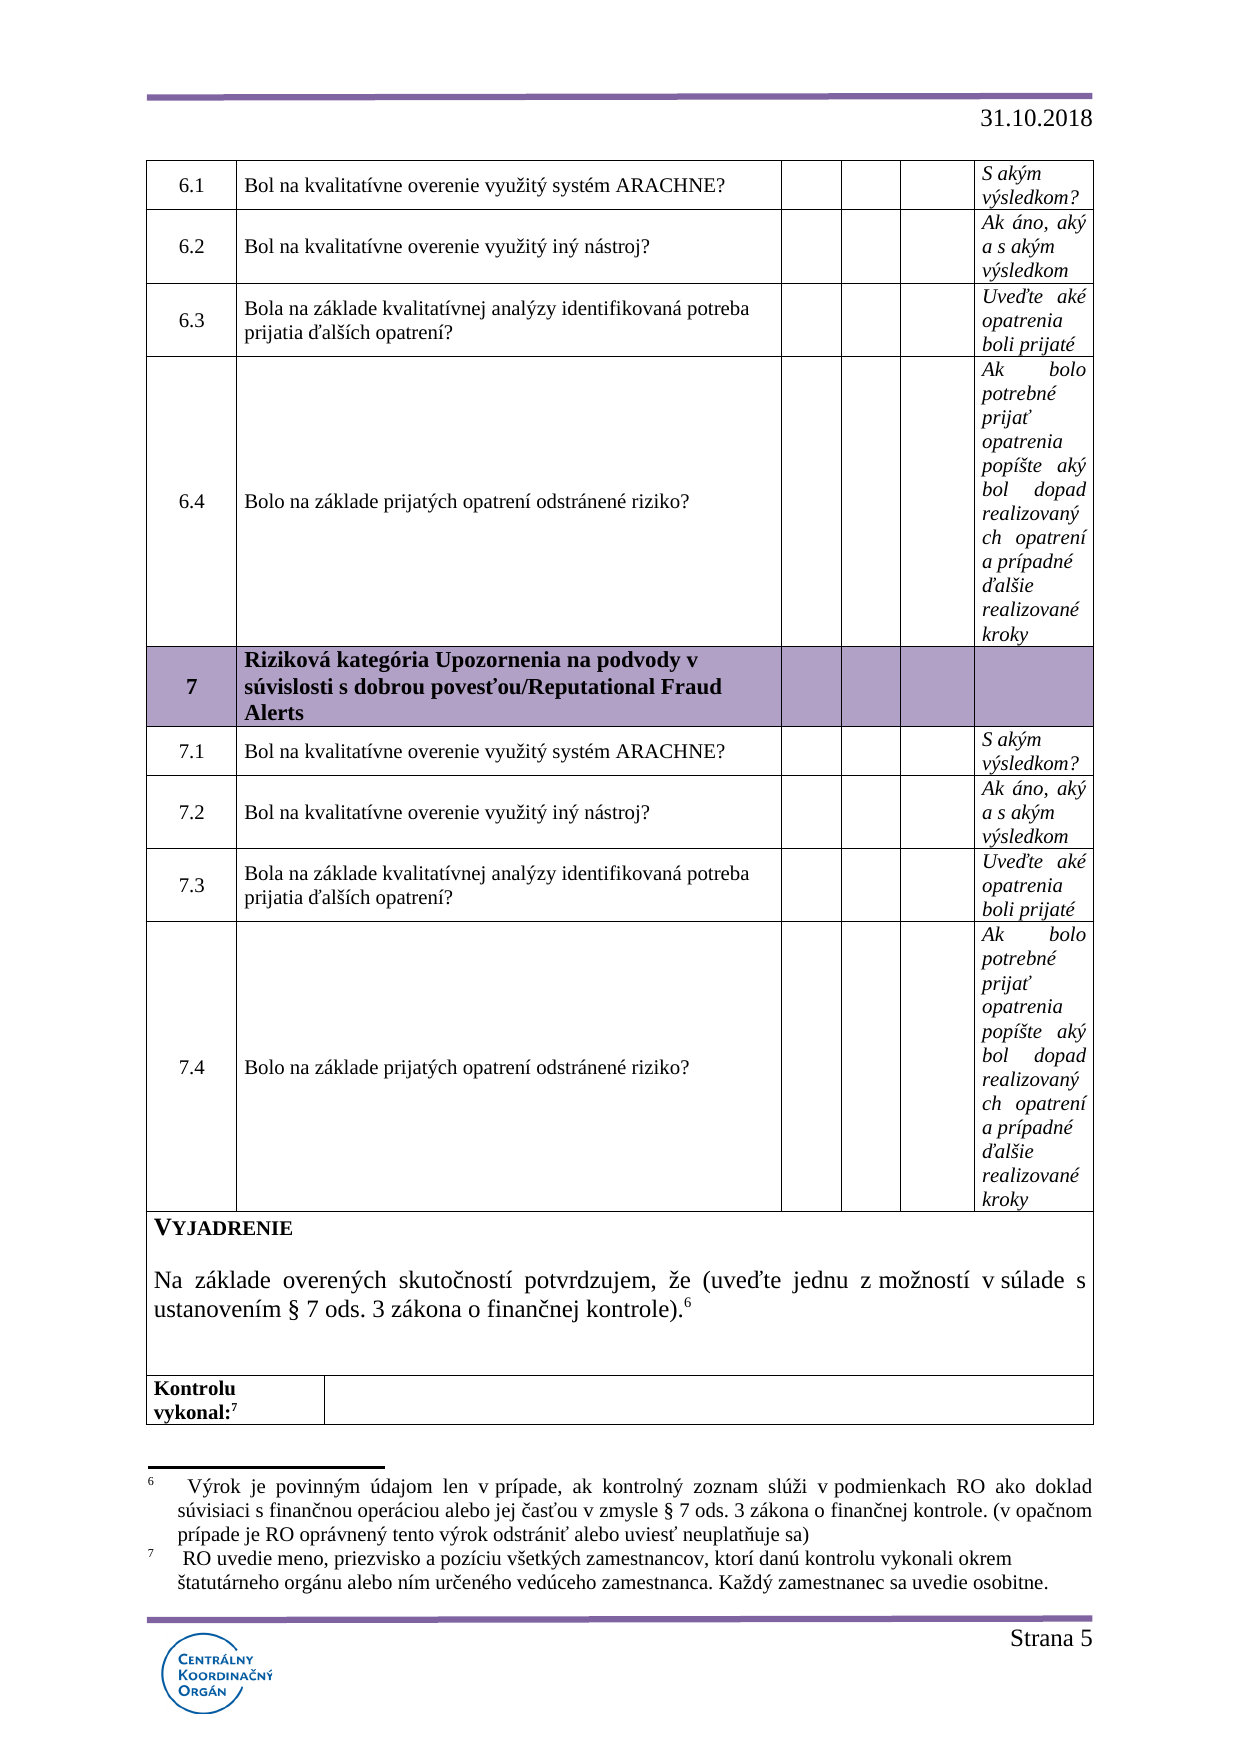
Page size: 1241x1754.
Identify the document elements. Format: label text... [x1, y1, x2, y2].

table_cell Bola na základe kvalitatívnej analýzy identifikovaná potreba prijatia ďalších opatrení? [237, 849, 781, 921]
table_cell Bol na kvalitatívne overenie využitý systém ARACHNE? [237, 727, 781, 775]
table_cell Bolo na základe prijatých opatrení odstránené riziko? [237, 357, 781, 646]
table_cell [782, 161, 841, 209]
table_cell [782, 922, 841, 1211]
table_cell VYJADRENIE Na základe overených skutočností potvrdzujem, že (uveďte jednu z možností v súlade s ustanovením § 7 ods. 3 zákona o finančnej kontrole). [147, 1212, 1093, 1375]
table_cell 7.3 [147, 849, 236, 921]
table_cell [901, 357, 974, 646]
table_cell [842, 647, 900, 726]
table_cell 6.2 [147, 210, 236, 282]
picture [159, 1631, 272, 1713]
table_cell Ak bolo potrebné prijať opatrenia popíšte aký bol dopad realizovaných opatrení a prípadné ďalšie realizované kroky [975, 922, 1093, 1211]
table_cell 7.2 [147, 776, 236, 848]
table_cell Bola na základe kvalitatívnej analýzy identifikovaná potreba prijatia ďalších opatrení? [237, 284, 781, 356]
table_cell [975, 647, 1093, 726]
table_cell [901, 161, 974, 209]
table_cell Bol na kvalitatívne overenie využitý systém ARACHNE? [237, 161, 781, 209]
table_cell [901, 849, 974, 921]
table_cell [842, 922, 900, 1211]
table_cell [901, 727, 974, 775]
table_cell Uveďte aké opatrenia boli prijaté [975, 849, 1093, 921]
table_cell [901, 284, 974, 356]
table_cell Kontrolu vykonal: [147, 1376, 324, 1424]
table_cell Bol na kvalitatívne overenie využitý iný nástroj? [237, 210, 781, 282]
table_cell [842, 284, 900, 356]
table_cell [842, 776, 900, 848]
table_cell [782, 284, 841, 356]
table_cell Bolo na základe prijatých opatrení odstránené riziko? [237, 922, 781, 1211]
table_cell [901, 776, 974, 848]
table_cell Bol na kvalitatívne overenie využitý iný nástroj? [237, 776, 781, 848]
table_cell [842, 210, 900, 282]
table_cell Uveďte aké opatrenia boli prijaté [975, 284, 1093, 356]
table_cell 7.4 [147, 922, 236, 1211]
table_cell Ak áno, aký a s akým výsledkom [975, 210, 1093, 282]
table_cell 6.1 [147, 161, 236, 209]
table_cell 7 [147, 647, 236, 726]
table_cell [782, 849, 841, 921]
table_cell [782, 357, 841, 646]
table_cell S akým výsledkom? [975, 161, 1093, 209]
table_cell 7.1 [147, 727, 236, 775]
table_cell [901, 210, 974, 282]
table_cell [782, 776, 841, 848]
table_cell S akým výsledkom? [975, 727, 1093, 775]
table_cell [901, 647, 974, 726]
table_cell [782, 210, 841, 282]
table_cell [782, 727, 841, 775]
table_cell [901, 922, 974, 1211]
table_cell [842, 357, 900, 646]
table_cell [325, 1376, 1093, 1424]
table_cell [782, 647, 841, 726]
table_cell [842, 727, 900, 775]
table_cell [842, 849, 900, 921]
table_cell Riziková kategória Upozornenia na podvody v súvislosti s dobrou povesťou/Reputational Fraud Alerts [237, 647, 781, 726]
table_cell Ak bolo potrebné prijať opatrenia popíšte aký bol dopad realizovaných opatrení a prípadné ďalšie realizované kroky [975, 357, 1093, 646]
table_cell 6.3 [147, 284, 236, 356]
table_cell [842, 161, 900, 209]
table_cell 6.4 [147, 357, 236, 646]
table_cell Ak áno, aký a s akým výsledkom [975, 776, 1093, 848]
